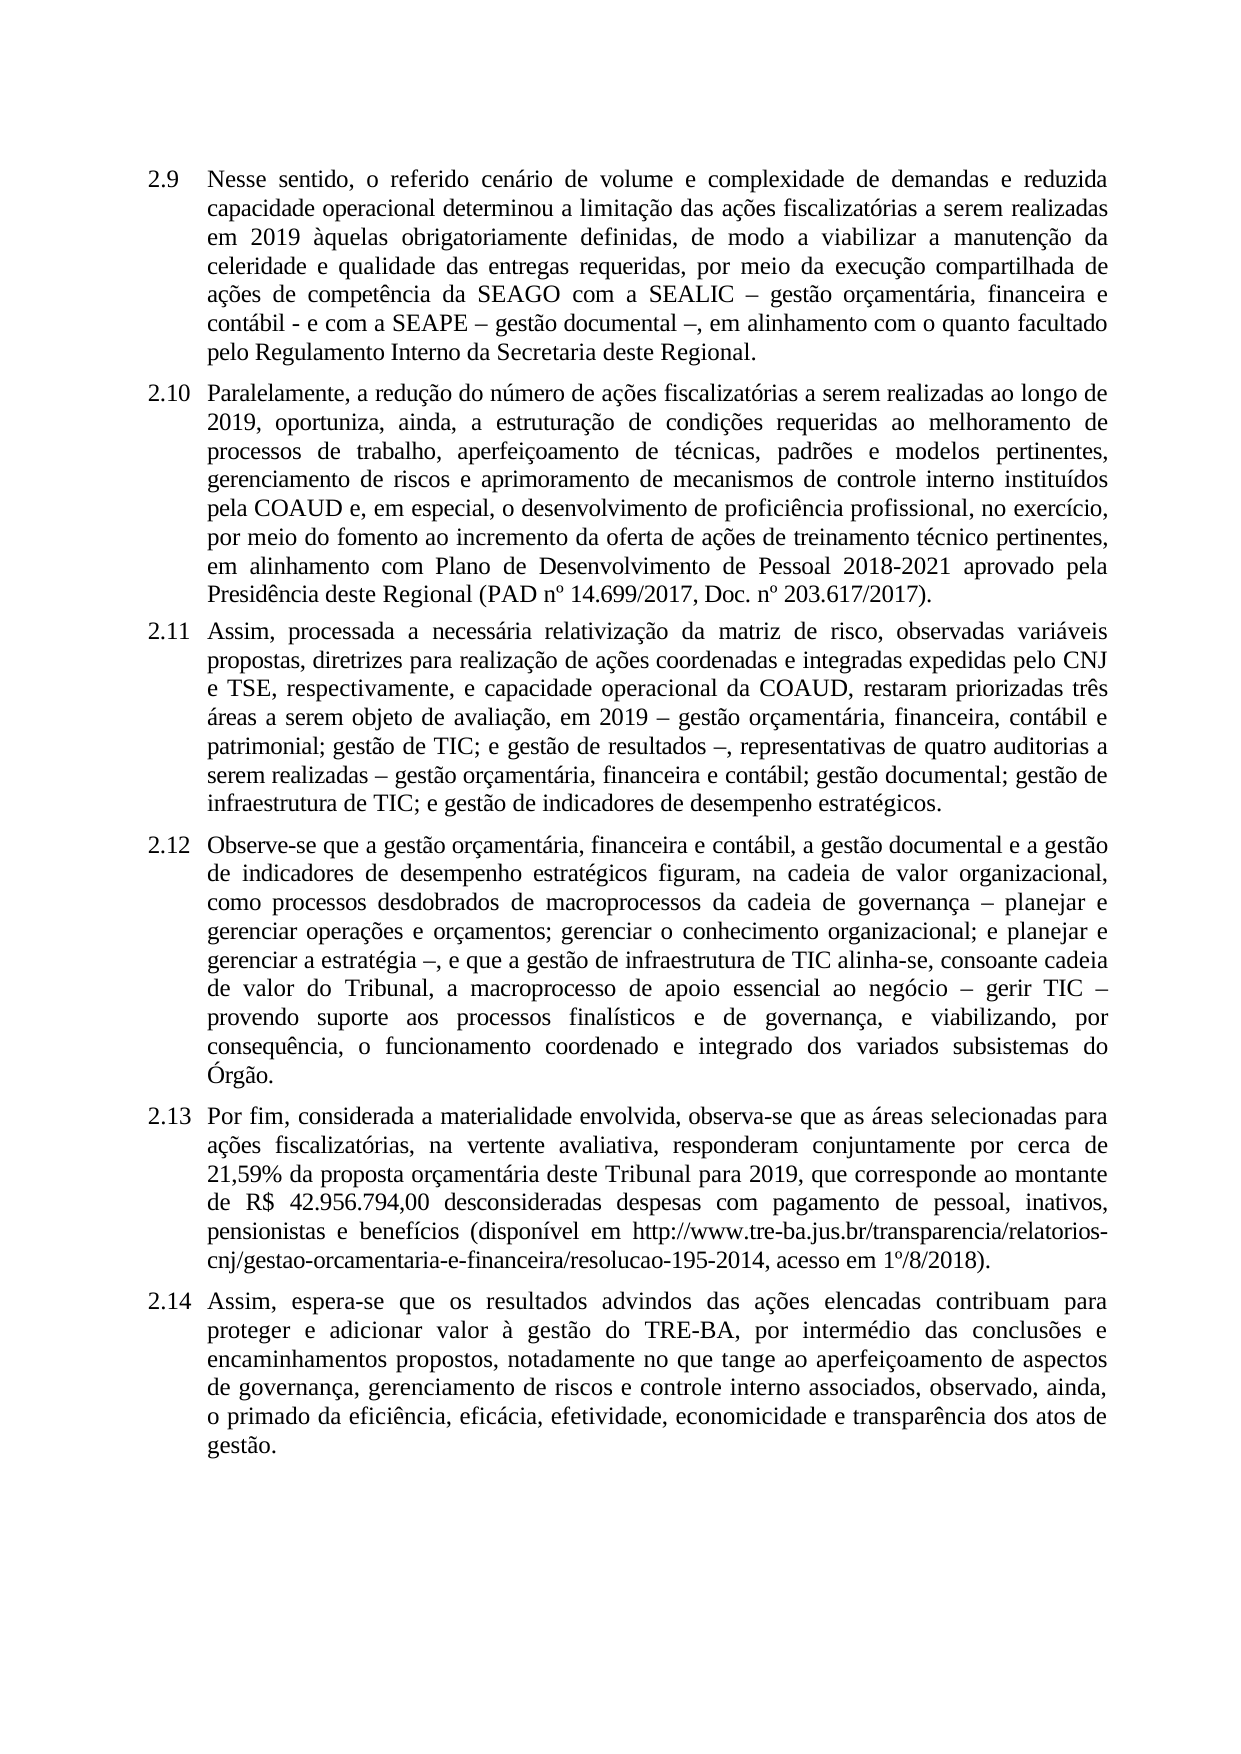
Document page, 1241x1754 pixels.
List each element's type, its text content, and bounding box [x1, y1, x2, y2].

list Paralelamente, a redução do número de ações fiscalizatórias a serem realizadas ao longo de 2019, oportuniza, ainda, a estruturação de condições requeridas ao melhoramento de processos de trabalho, aperfeiçoamento de técnicas, padrões e modelos pertinentes, gerenciamento de riscos e aprimoramento de mecanismos de controle interno instituídos pela COAUD e, em especial, o desenvolvimento de proficiência profissional, no exercício, por meio do fomento ao incremento da oferta de ações de treinamento técnico pertinentes, em alinhamento com Plano de Desenvolvimento de Pessoal 2018-2021 aprovado pela Presidência deste Regional (PAD nº 14.699/2017, Doc. nº 203.617/2017). [148, 378, 1108, 608]
list Nesse sentido, o referido cenário de volume e complexidade de demandas e reduzida capacidade operacional determinou a limitação das ações fiscalizatórias a serem realizadas em 2019 àquelas obrigatoriamente definidas, de modo a viabilizar a manutenção da celeridade e qualidade das entregas requeridas, por meio da execução compartilhada de ações de competência da SEAGO com a SEALIC – gestão orçamentária, financeira e contábil - e com a SEAPE – gestão documental –, em alinhamento com o quanto facultado pelo Regulamento Interno da Secretaria deste Regional. [148, 164, 1108, 366]
list Assim, espera-se que os resultados advindos das ações elencadas contribuam para proteger e adicionar valor à gestão do TRE-BA, por intermédio das conclusões e encaminhamentos propostos, notadamente no que tange ao aperfeiçoamento de aspectos de governança, gerenciamento de riscos e controle interno associados, observado, ainda, o primado da eficiência, eficácia, efetividade, economicidade e transparência dos atos de gestão. [148, 1286, 1108, 1459]
list Observe-se que a gestão orçamentária, financeira e contábil, a gestão documental e a gestão de indicadores de desempenho estratégicos figuram, na cadeia de valor organizacional, como processos desdobrados de macroprocessos da cadeia de governança – planejar e gerenciar operações e orçamentos; gerenciar o conhecimento organizacional; e planejar e gerenciar a estratégia –, e que a gestão de infraestrutura de TIC alinha-se, consoante cadeia de valor do Tribunal, a macroprocesso de apoio essencial ao negócio – gerir TIC – provendo suporte aos processos finalísticos e de governança, e viabilizando, por consequência, o funcionamento coordenado e integrado dos variados subsistemas do Órgão. [148, 830, 1108, 1088]
list Assim, processada a necessária relativização da matriz de risco, observadas variáveis propostas, diretrizes para realização de ações coordenadas e integradas expedidas pelo CNJ e TSE, respectivamente, e capacidade operacional da COAUD, restaram priorizadas três áreas a serem objeto de avaliação, em 2019 – gestão orçamentária, financeira, contábil e patrimonial; gestão de TIC; e gestão de resultados –, representativas de quatro auditorias a serem realizadas – gestão orçamentária, financeira e contábil; gestão documental; gestão de infraestrutura de TIC; e gestão de indicadores de desempenho estratégicos. [148, 616, 1108, 817]
list Por fim, considerada a materialidade envolvida, observa-se que as áreas selecionadas para ações fiscalizatórias, na vertente avaliativa, responderam conjuntamente por cerca de 21,59% da proposta orçamentária deste Tribunal para 2019, que corresponde ao montante de R$ 42.956.794,00 desconsideradas despesas com pagamento de pessoal, inativos, pensionistas e benefícios (disponível em http://www.tre-ba.jus.br/transparencia/relatorios- cnj/gestao-orcamentaria-e-financeira/resolucao-195-2014, acesso em 1º/8/2018). [148, 1101, 1108, 1274]
